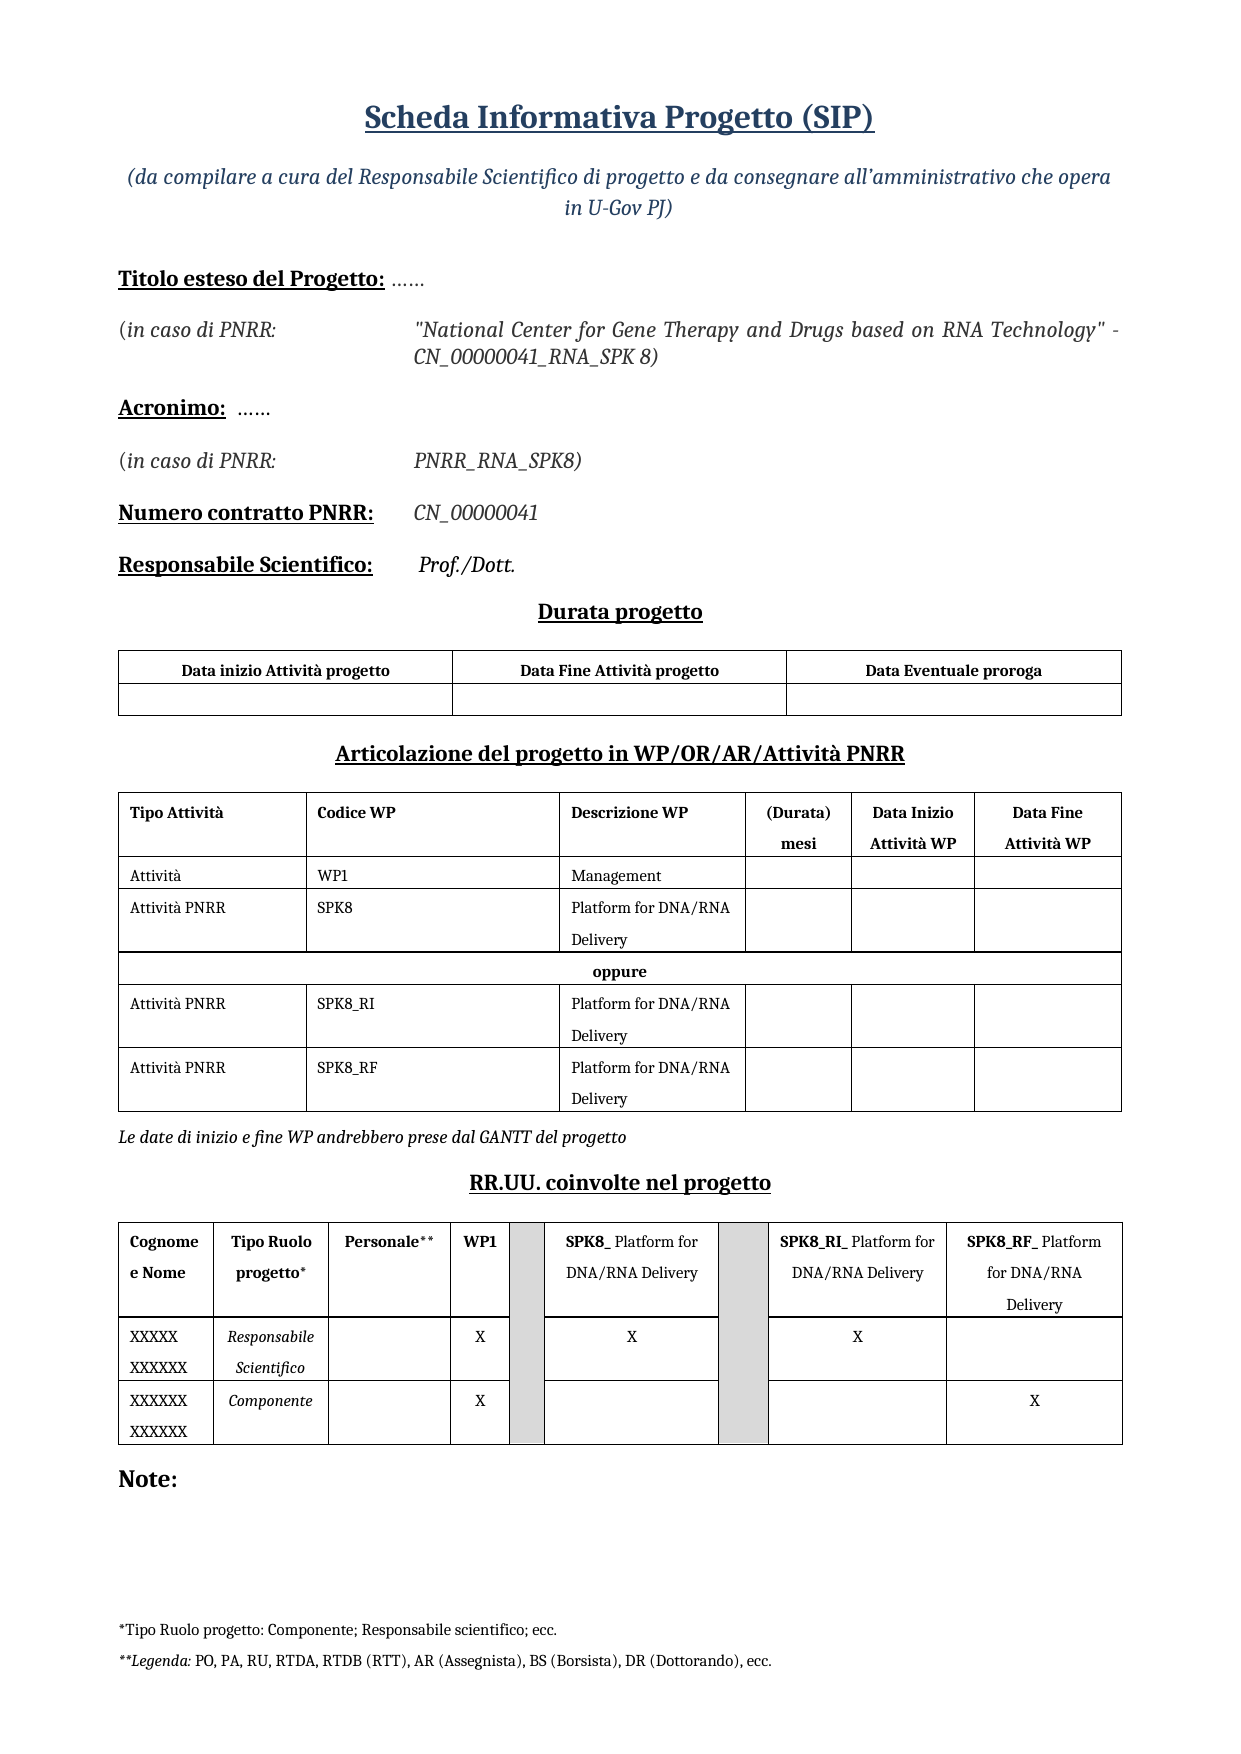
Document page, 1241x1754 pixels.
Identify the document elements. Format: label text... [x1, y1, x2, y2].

table_cell [746, 985, 851, 1047]
table_header [510, 1223, 544, 1443]
table_header Personale** [329, 1223, 450, 1316]
table_cell SPK8 [307, 889, 559, 951]
table_cell [329, 1381, 450, 1443]
table_cell [852, 1048, 974, 1111]
table_cell XXXXX XXXXXX [119, 1318, 213, 1380]
table_cell X [769, 1318, 946, 1380]
text (in caso di PNRR: "National Center for Gene Therapy and Drugs based on RNA Technology" - CN_00000041_RNA_SPK 8) [118, 317, 1122, 370]
table_cell Platform for DNA/RNA Delivery [560, 985, 745, 1047]
subtitle Scheda Informativa Progetto (SIP) [118, 103, 1122, 134]
table_header Data Fine Attività progetto [453, 651, 786, 682]
table_cell Platform for DNA/RNA Delivery [560, 889, 745, 951]
table_cell Platform for DNA/RNA Delivery [560, 1048, 745, 1111]
table_cell Attività PNRR [119, 889, 306, 951]
table_cell [545, 1381, 718, 1443]
subtitle (da compilare a cura del Responsabile Scientifico di progetto e da consegnare all’amministrativo che opera in U-Gov PJ) [118, 159, 1122, 222]
table_cell SPK8_RF [307, 1048, 559, 1111]
table_cell [947, 1318, 1122, 1380]
table_cell WP1 [307, 857, 559, 888]
table_header SPK8_ Platform for DNA/RNA Delivery [545, 1223, 718, 1316]
table_cell X [545, 1318, 718, 1380]
table_cell X [947, 1381, 1122, 1443]
table_header Data Inizio Attività WP [852, 793, 974, 856]
text (in caso di PNRR: PNRR_RNA_SPK8) [118, 447, 1122, 474]
table_header Tipo Attività [119, 793, 306, 856]
table_cell Management [560, 857, 745, 888]
table_cell [852, 985, 974, 1047]
table_header Data inizio Attività progetto [119, 651, 452, 682]
table_cell Attività [119, 857, 306, 888]
table_header WP1 [451, 1223, 509, 1316]
table_cell [769, 1381, 946, 1443]
table_cell [852, 857, 974, 888]
table_header Data Eventuale proroga [787, 651, 1121, 682]
table_cell X [451, 1318, 509, 1380]
table_cell [119, 684, 452, 715]
text Acronimo: …… [118, 395, 1122, 421]
subtitle RR.UU. coinvolte nel progetto [118, 1170, 1122, 1197]
table_cell Attività PNRR [119, 1048, 306, 1111]
table_cell X [451, 1381, 509, 1443]
table_cell SPK8_RI [307, 985, 559, 1047]
subtitle Durata progetto [118, 599, 1122, 625]
table_cell [975, 889, 1121, 951]
table_header Descrizione WP [560, 793, 745, 856]
table_header [719, 1223, 768, 1443]
text Le date di inizio e fine WP andrebbero prese dal GANTT del progetto [118, 1118, 1122, 1149]
table_cell [453, 684, 786, 715]
table_header Codice WP [307, 793, 559, 856]
subtitle Articolazione del progetto in WP/OR/AR/Attività PNRR [118, 741, 1122, 767]
table_cell Attività PNRR [119, 985, 306, 1047]
table_cell [975, 857, 1121, 888]
table_cell [746, 857, 851, 888]
text Titolo esteso del Progetto: …… [118, 266, 1122, 292]
table_header Cognome e Nome [119, 1223, 213, 1316]
table_cell Responsabile Scientifico [214, 1318, 328, 1380]
table_cell [746, 1048, 851, 1111]
table_cell [787, 684, 1121, 715]
table_cell XXXXXX XXXXXX [119, 1381, 213, 1443]
subtitle Note: [118, 1465, 1122, 1494]
table_cell [329, 1318, 450, 1380]
table_cell [746, 889, 851, 951]
subtitle Responsabile Scientifico: Prof./Dott. [118, 552, 1122, 578]
table_cell [852, 889, 974, 951]
table_cell oppure [119, 953, 1121, 984]
table_header SPK8_RI_ Platform for DNA/RNA Delivery [769, 1223, 946, 1316]
table_cell [975, 1048, 1121, 1111]
text Numero contratto PNRR: CN_00000041 [118, 500, 1122, 527]
table_cell [975, 985, 1121, 1047]
table_header Data Fine Attività WP [975, 793, 1121, 856]
table_cell Componente [214, 1381, 328, 1443]
table_header SPK8_RF_ Platform for DNA/RNA Delivery [947, 1223, 1122, 1316]
table_header Tipo Ruolo progetto* [214, 1223, 328, 1316]
table_header (Durata) mesi [746, 793, 851, 856]
